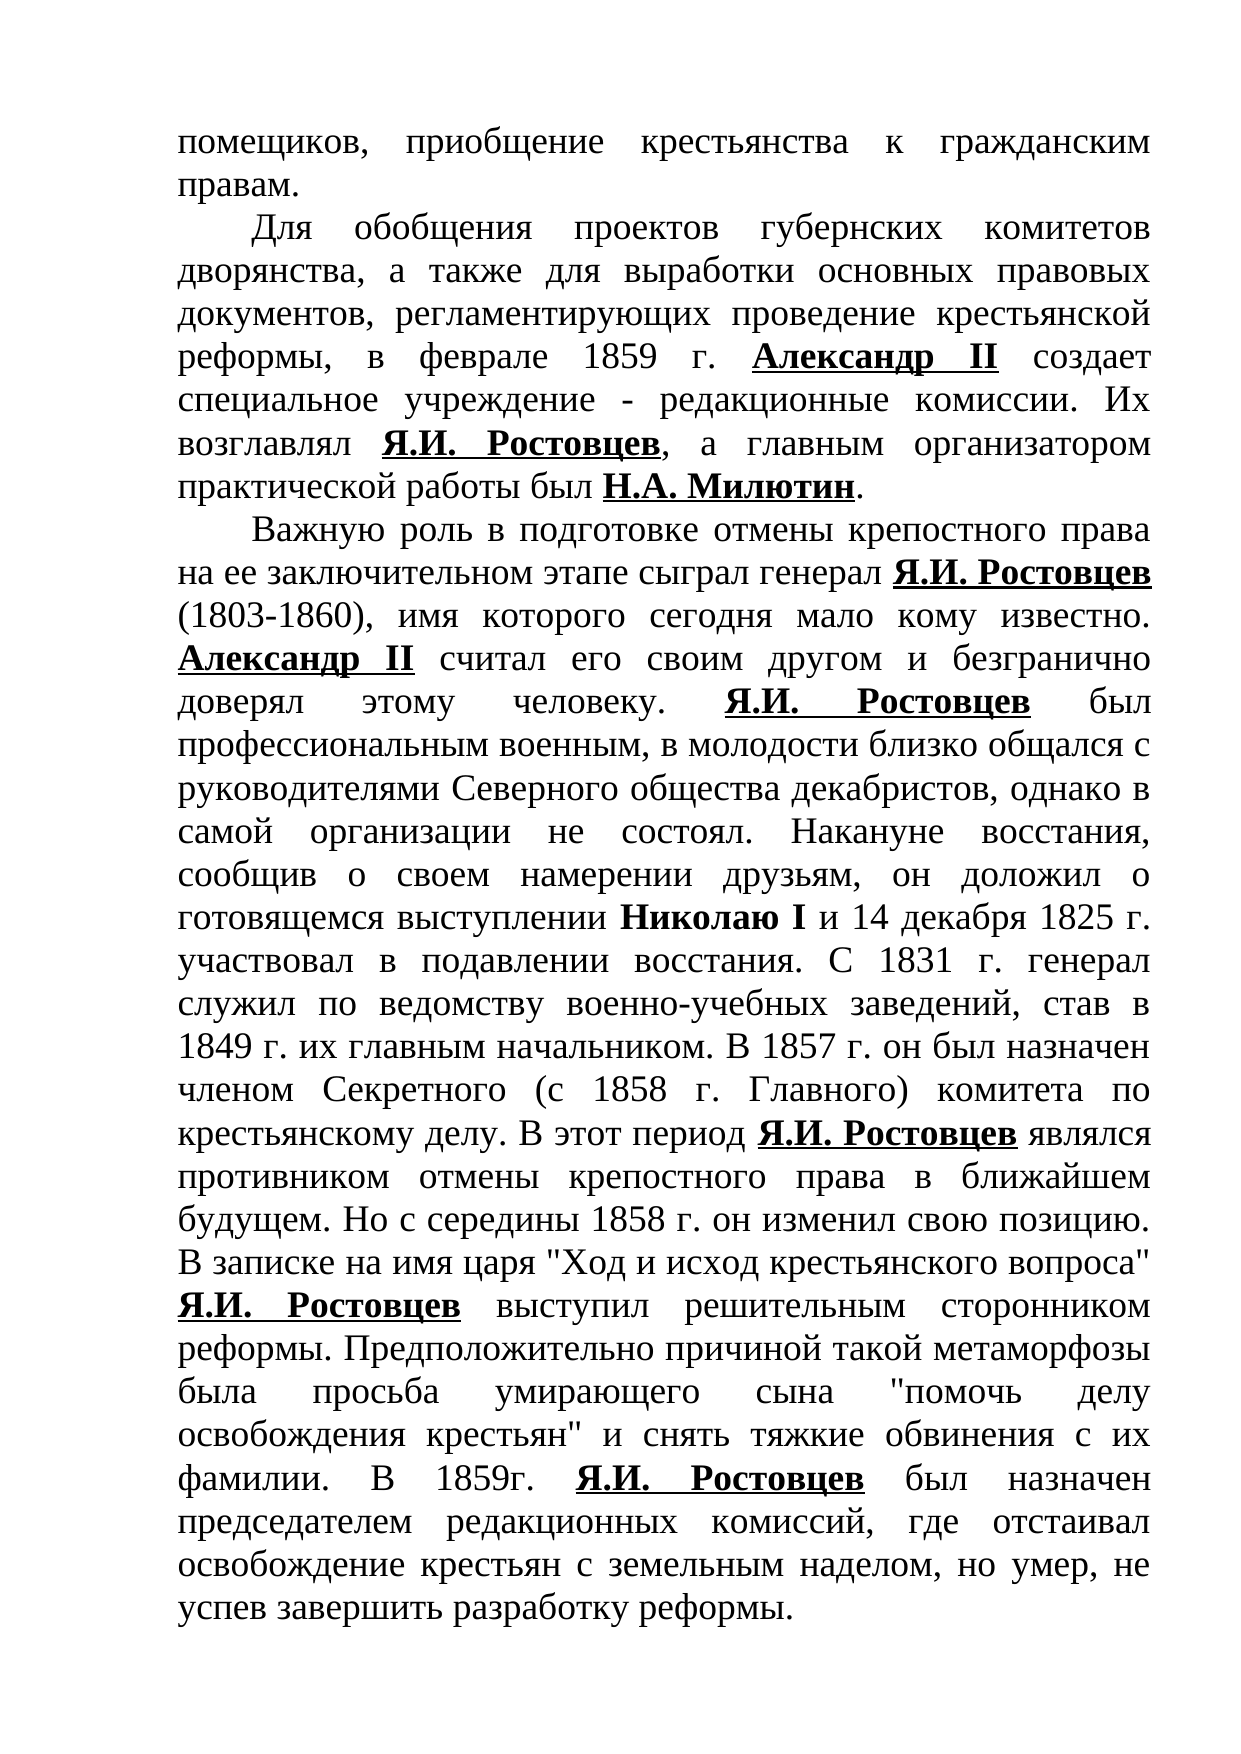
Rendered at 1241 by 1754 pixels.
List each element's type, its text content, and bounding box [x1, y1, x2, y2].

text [177, 118, 1152, 204]
text Для обобщения проектов губернских комитетов дворянства, а также для выработки основных правовых документов, регламентирующих проведение крестьянской реформы, в феврале 1859 г. Александр II создает специальное учреждение - редакционные комиссии. Их возглавлял Я.И. Ростовцев, а главным организатором практической работы был Н.А. Милютин. [177, 204, 1152, 506]
text Важную роль в подготовке отмены крепостного права на ее заключительном этапе сыграл генерал Я.И. Ростовцев (1803-1860), имя которого сегодня мало кому известно. Александр II считал его своим другом и безгранично доверял этому человеку. Я.И. Ростовцев был профессиональным военным, в молодости близко общался с руководителями Северного общества декабристов, однако в самой организации не состоял. Накануне восстания, сообщив о своем намерении друзьям, он доложил о готовящемся выступлении Николаю I и 14 декабря 1825 г. участвовал в подавлении восстания. С 1831 г. генерал служил по ведомству военно-учебных заведений, став в 1849 г. их главным начальником. В 1857 г. он был назначен членом Секретного (с 1858 г. Главного) комитета по крестьянскому делу. В этот период Я.И. Ростовцев являлся противником отмены крепостного права в ближайшем будущем. Но с середины 1858 г. он изменил свою позицию. В записке на имя царя "Ход и исход крестьянского вопроса" Я.И. Ростовцев выступил решительным сторонником реформы. Предположительно причиной такой метаморфозы была просьба умирающего сына "помочь делу освобождения крестьян" и снять тяжкие обвинения с их фамилии. В 1859г. Я.И. Ростовцев был назначен председателем редакционных комиссий, где отстаивал освобождение крестьян с земельным наделом, но умер, не успев завершить разработку реформы. [177, 506, 1152, 1627]
